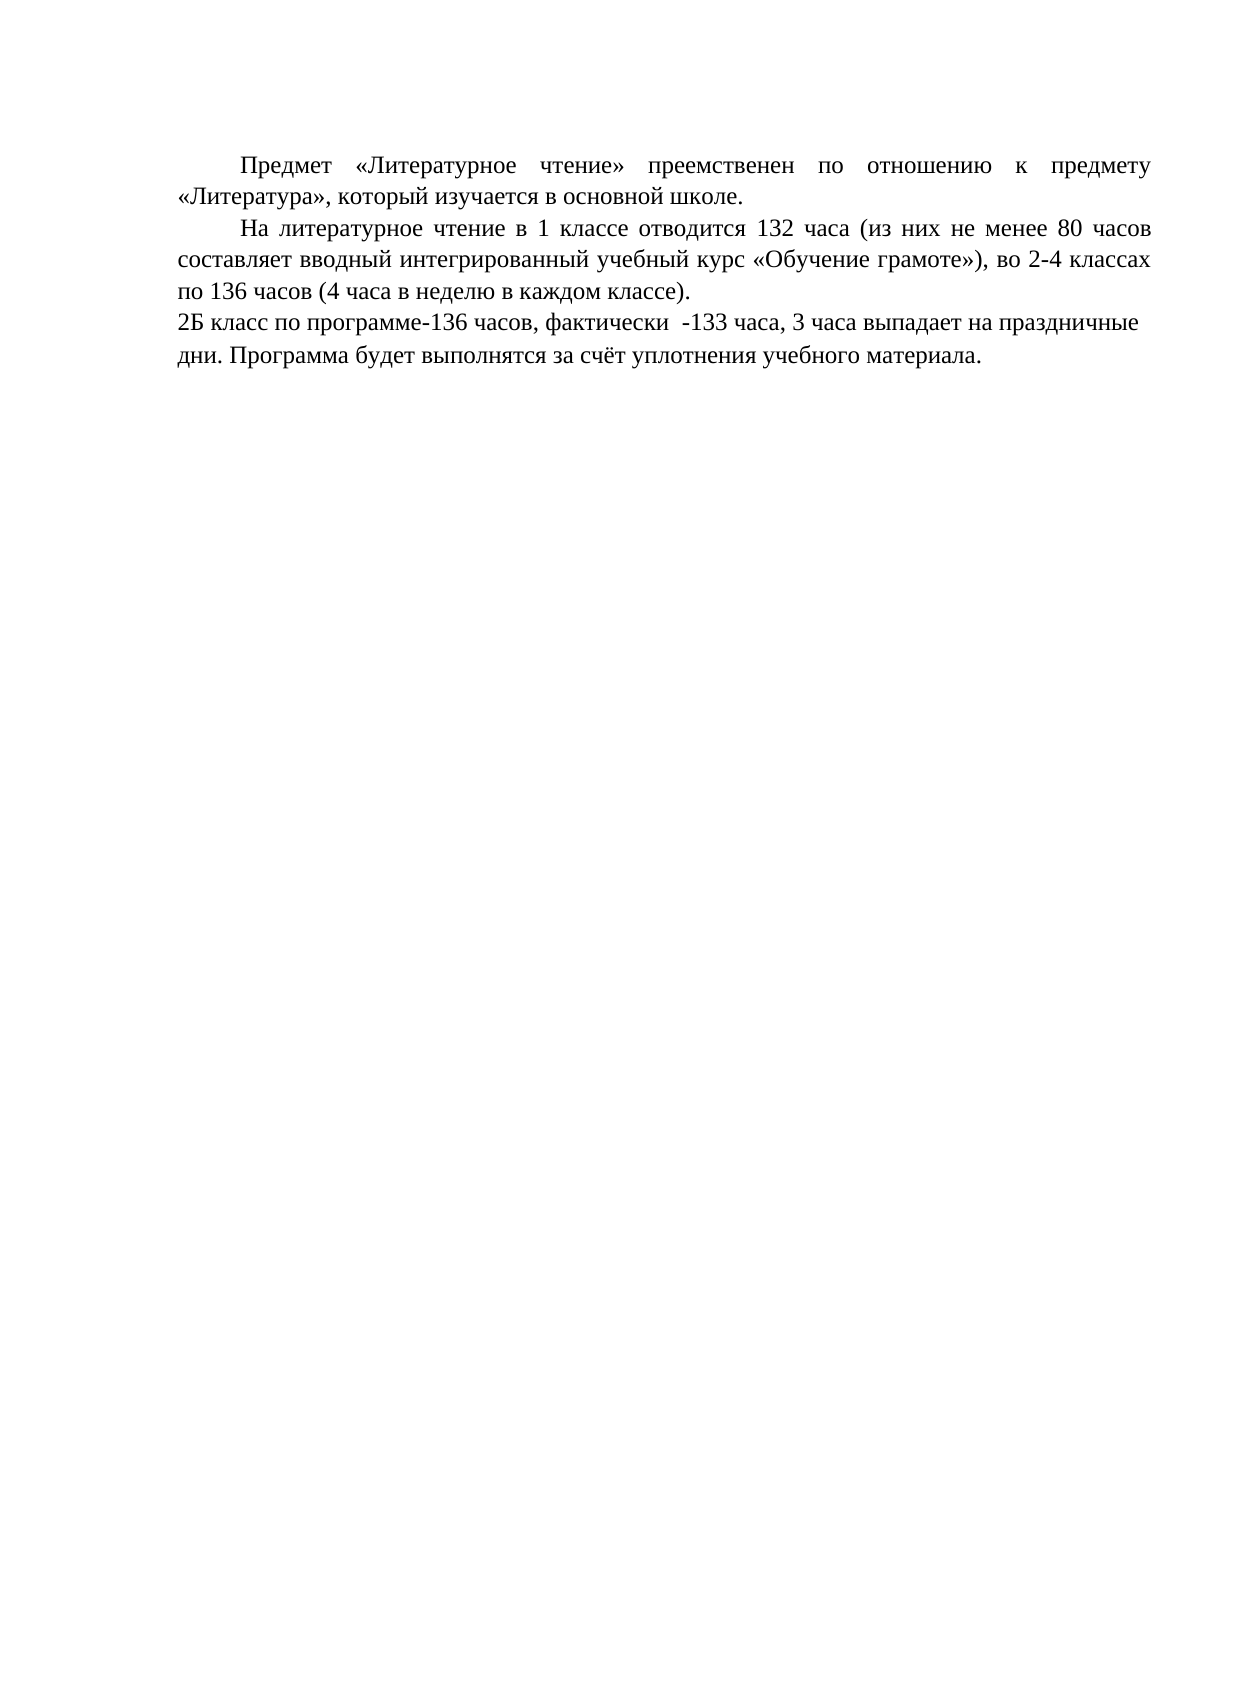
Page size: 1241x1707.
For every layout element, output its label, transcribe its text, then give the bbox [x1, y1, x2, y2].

text На литературное чтение в 1 классе отводится 132 часа (из них не менее 80 часов составляет вводный интегрированный учебный курс «Обучение грамоте»), во 2-4 классах по 136 часов (4 часа в неделю в каждом классе). [177, 213, 1152, 305]
text 2Б класс по программе-136 часов, фактически -133 часа, 3 часа выпадает на праздничные дни. Программа будет выполнятся за счёт уплотнения учебного материала. [177, 307, 1152, 369]
text Предмет «Литературное чтение» преемственен по отношению к предмету «Литература», который изучается в основной школе. [177, 150, 1152, 210]
